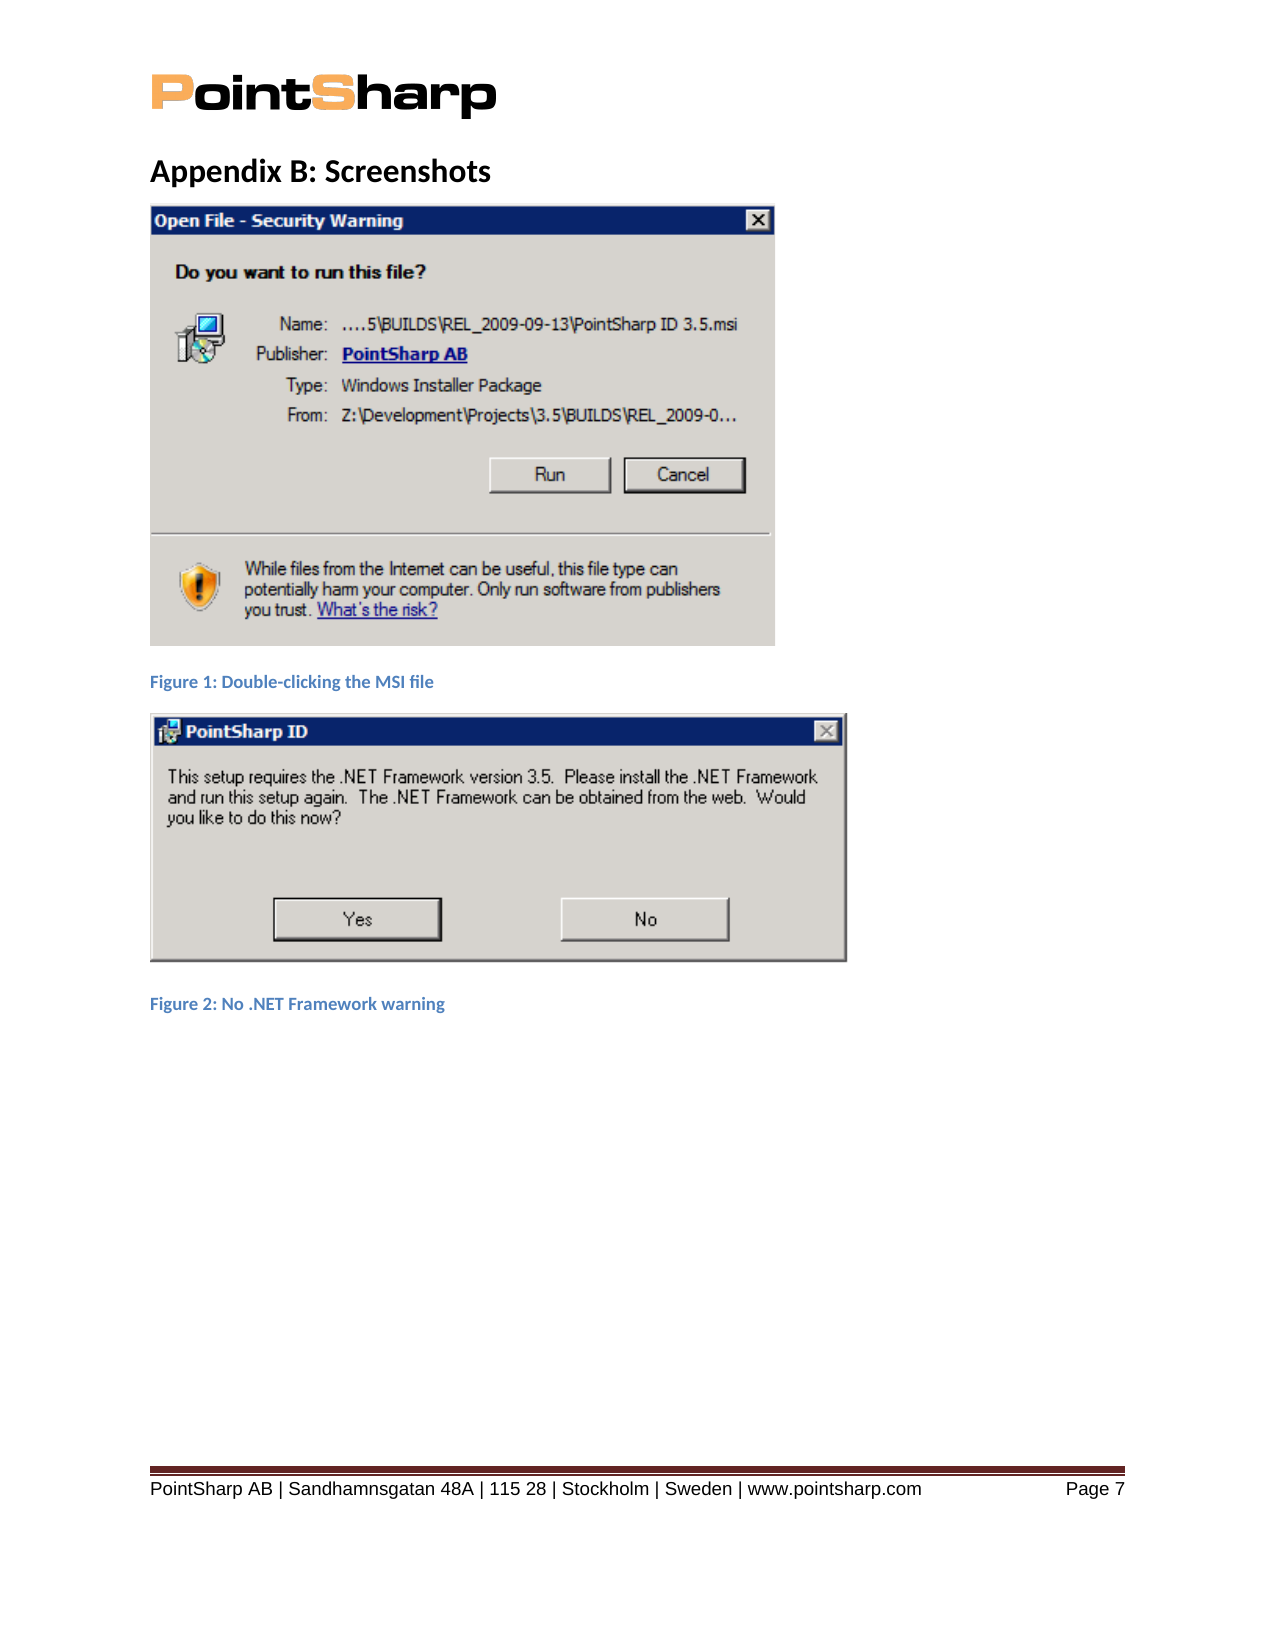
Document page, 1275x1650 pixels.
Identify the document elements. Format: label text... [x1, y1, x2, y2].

picture [150, 73, 497, 120]
picture [150, 203, 775, 646]
subtitle Appendix B: Screenshots [150, 150, 1125, 191]
picture [150, 713, 852, 967]
